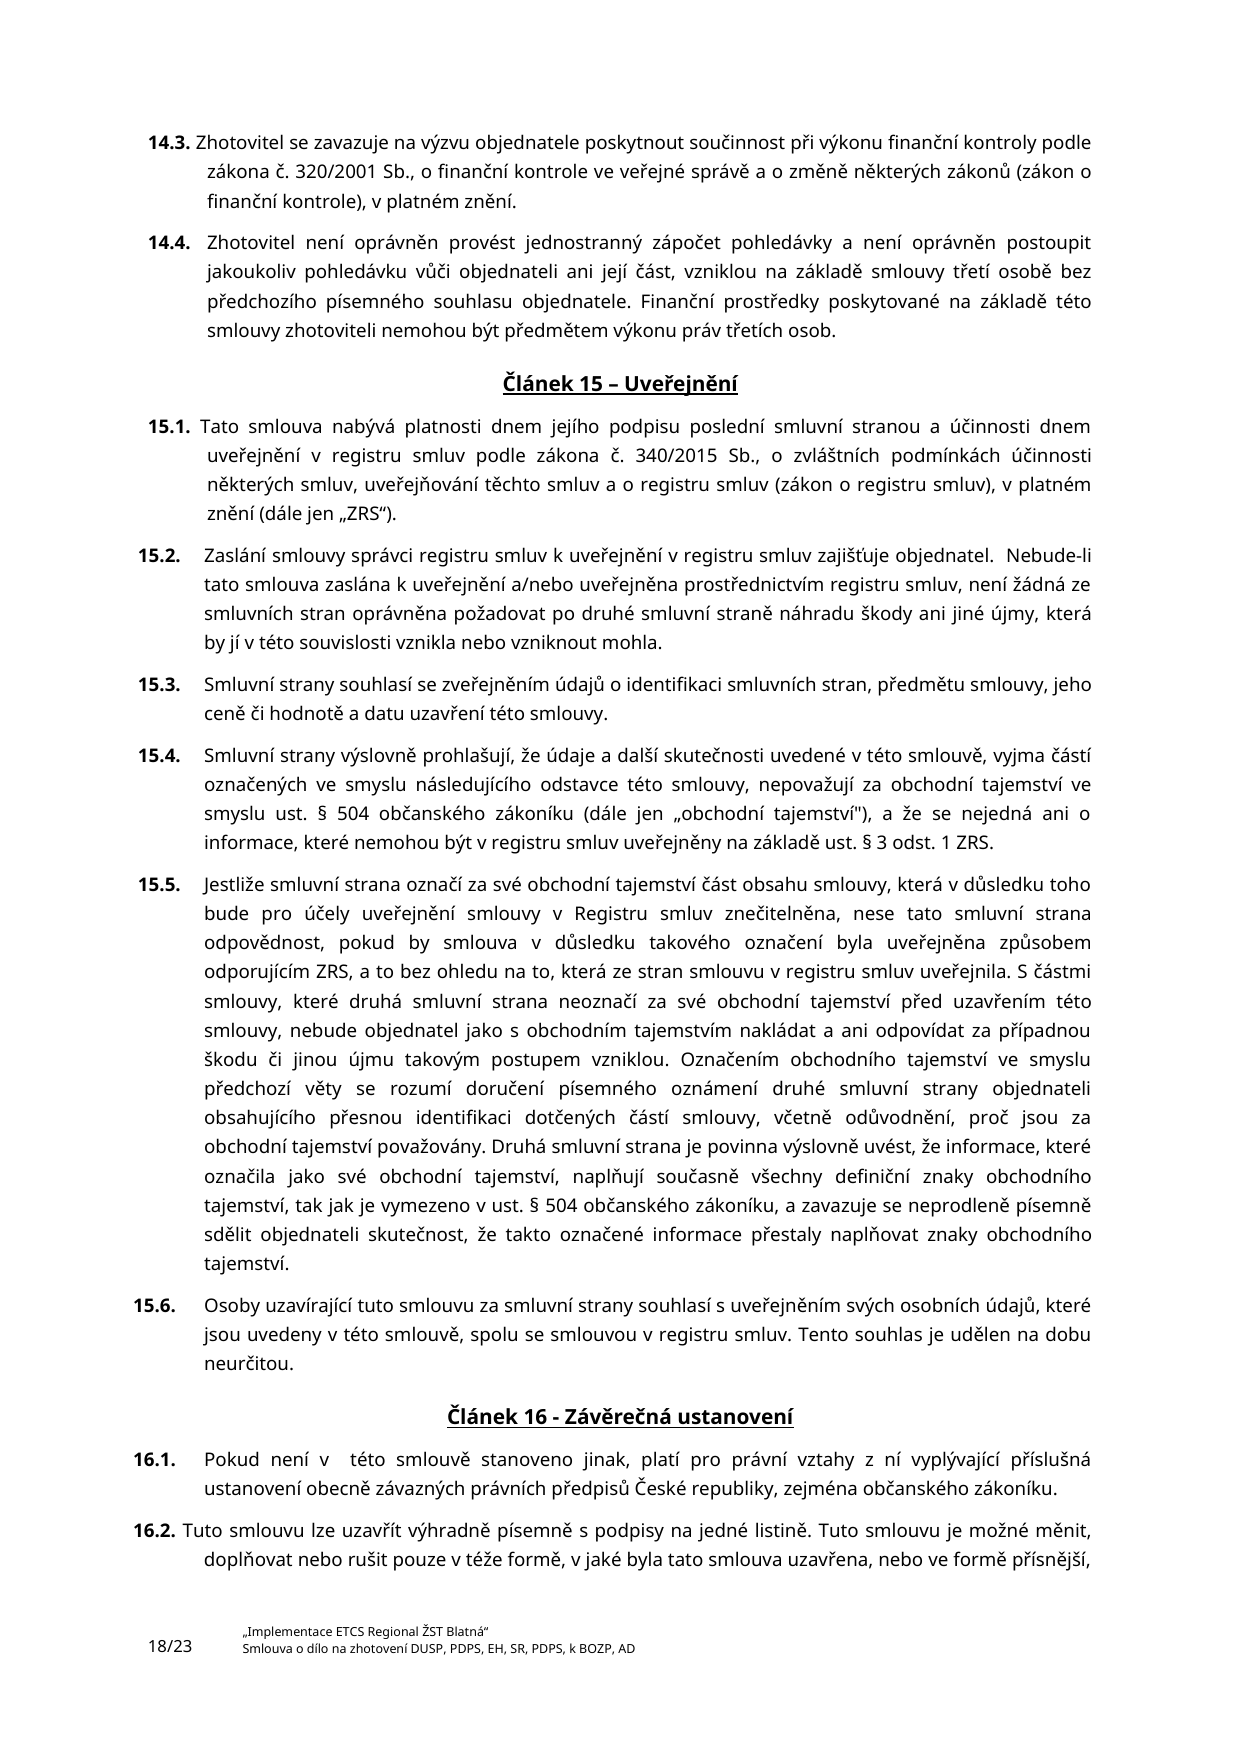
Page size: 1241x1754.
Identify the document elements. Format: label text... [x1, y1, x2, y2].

text 15.2. Zaslání smlouvy správci registru smluv k uveřejnění v registru smluv zajišťuje objednatel. Nebude-li tato smlouva zaslána k uveřejnění a/nebo uveřejněna prostřednictvím registru smluv, není žádná ze smluvních stran oprávněna požadovat po druhé smluvní straně náhradu škody ani jiné újmy, která by jí v této souvislosti vznikla nebo vzniknout mohla. [133, 539, 1092, 656]
text 15.5. Jestliže smluvní strana označí za své obchodní tajemství část obsahu smlouvy, která v důsledku toho bude pro účely uveřejnění smlouvy v Registru smluv znečitelněna, nese tato smluvní strana odpovědnost, pokud by smlouva v důsledku takového označení byla uveřejněna způsobem odporujícím ZRS, a to bez ohledu na to, která ze stran smlouvu v registru smluv uveřejnila. S částmi smlouvy, které druhá smluvní strana neoznačí za své obchodní tajemství před uzavřením této smlouvy, nebude objednatel jako s obchodním tajemstvím nakládat a ani odpovídat za případnou škodu či jinou újmu takovým postupem vzniklou. Označením obchodního tajemství ve smyslu předchozí věty se rozumí doručení písemného oznámení druhé smluvní strany objednateli obsahujícího přesnou identifikaci dotčených částí smlouvy, včetně odůvodnění, proč jsou za obchodní tajemství považovány. Druhá smluvní strana je povinna výslovně uvést, že informace, které označila jako své obchodní tajemství, naplňují současně všechny definiční znaky obchodního tajemství, tak jak je vymezeno v ust. § 504 občanského zákoníku, a zavazuje se neprodleně písemně sdělit objednateli skutečnost, že takto označené informace přestaly naplňovat znaky obchodního tajemství. [133, 868, 1092, 1276]
text 15.3. Smluvní strany souhlasí se zveřejněním údajů o identifikaci smluvních stran, předmětu smlouvy, jeho ceně či hodnotě a datu uzavření této smlouvy. [133, 668, 1092, 726]
text 15.4. Smluvní strany výslovně prohlašují, že údaje a další skutečnosti uvedené v této smlouvě, vyjma částí označených ve smyslu následujícího odstavce této smlouvy, nepovažují za obchodní tajemství ve smyslu ust. § 504 občanského zákoníku (dále jen „obchodní tajemství"), a že se nejedná ani o informace, které nemohou být v registru smluv uveřejněny na základě ust. § 3 odst. 1 ZRS. [133, 739, 1092, 856]
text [133, 1514, 1092, 1572]
subtitle Článek 16 - Závěrečná ustanovení [148, 1401, 1092, 1431]
text 15.6. Osoby uzavírající tuto smlouvu za smluvní strany souhlasí s uveřejněním svých osobních údajů, které jsou uvedeny v této smlouvě, spolu se smlouvou v registru smluv. Tento souhlas je udělen na dobu neurčitou. [133, 1289, 1092, 1376]
text 14.4. Zhotovitel není oprávněn provést jednostranný zápočet pohledávky a není oprávněn postoupit jakoukoliv pohledávku vůči objednateli ani její část, vzniklou na základě smlouvy třetí osobě bez předchozího písemného souhlasu objednatele. Finanční prostředky poskytované na základě této smlouvy zhotoviteli nemohou být předmětem výkonu práv třetích osob. [148, 226, 1092, 343]
text 15.1. Tato smlouva nabývá platnosti dnem jejího podpisu poslední smluvní stranou a účinnosti dnem uveřejnění v registru smluv podle zákona č. 340/2015 Sb., o zvláštních podmínkách účinnosti některých smluv, uveřejňování těchto smluv a o registru smluv (zákon o registru smluv), v platném znění (dále jen „ZRS“). [148, 410, 1092, 526]
text 16.1. Pokud není v této smlouvě stanoveno jinak, platí pro právní vztahy z ní vyplývající příslušná ustanovení obecně závazných právních předpisů České republiky, zejména občanského zákoníku. [133, 1443, 1092, 1501]
subtitle Článek 15 – Uveřejnění [148, 368, 1092, 397]
text 14.3. Zhotovitel se zavazuje na výzvu objednatele poskytnout součinnost při výkonu finanční kontroly podle zákona č. 320/2001 Sb., o finanční kontrole ve veřejné správě a o změně některých zákonů (zákon o finanční kontrole), v platném znění. [148, 126, 1092, 214]
